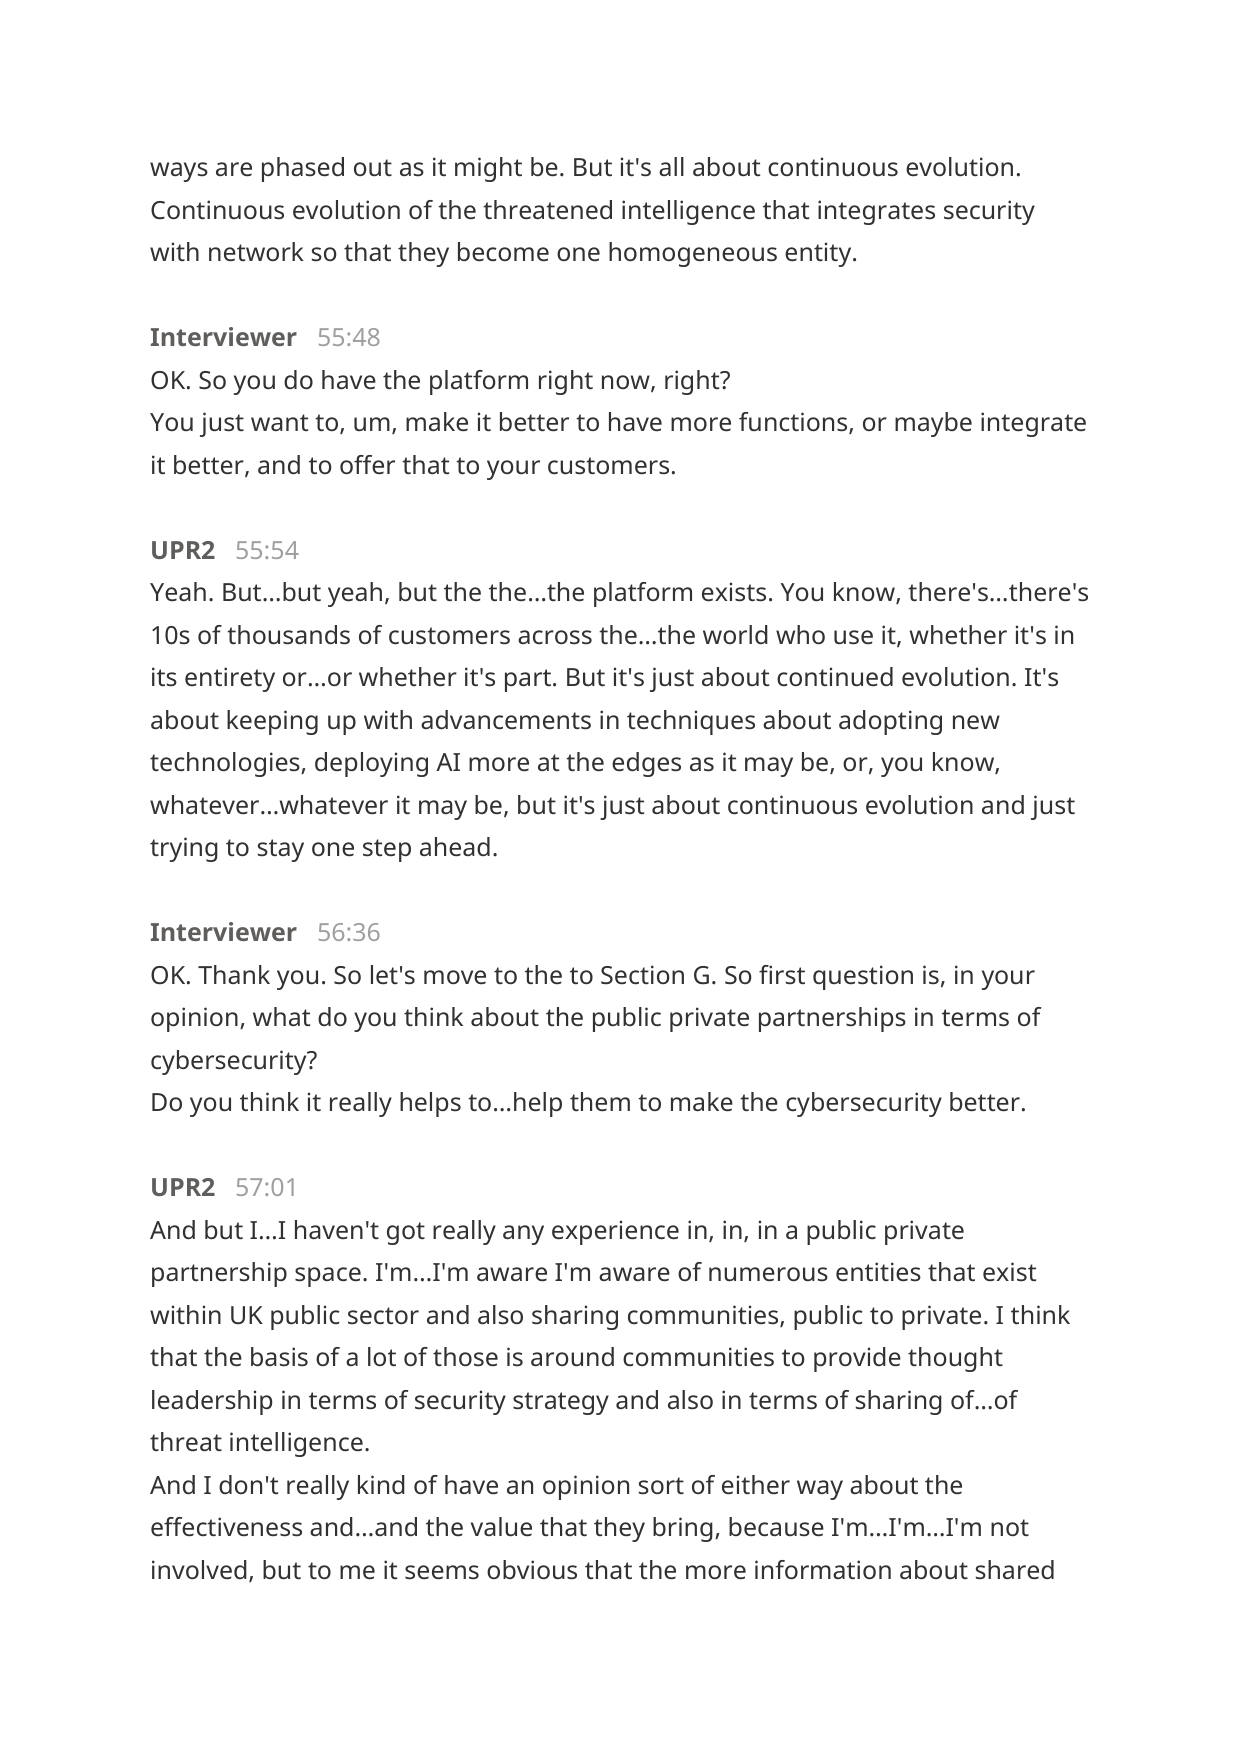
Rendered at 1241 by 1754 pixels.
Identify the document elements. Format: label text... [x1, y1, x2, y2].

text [150, 1127, 1090, 1587]
text UPR2 55:54 Yeah. But…but yeah, but the the…the platform exists. You know, there's…there's 10s of thousands of customers across the…the world who use it, whether it's in its entirety or…or whether it's part. But it's just about continued evolution. It's about keeping up with advancements in techniques about adopting new technologies, deploying AI more at the edges as it may be, or, you know, whatever…whatever it may be, but it's just about continuous evolution and just trying to stay one step ahead. [150, 490, 1090, 864]
text Interviewer 56:36 OK. Thank you. So let's move to the to Section G. So first question is, in your opinion, what do you think about the public private partnerships in terms of cybersecurity? Do you think it really helps to…help them to make the cybersecurity better. [150, 872, 1090, 1119]
text Interviewer 55:48 OK. So you do have the platform right now, right? You just want to, um, make it better to have more functions, or maybe integrate it better, and to offer that to your customers. [150, 277, 1090, 482]
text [150, 150, 1090, 269]
